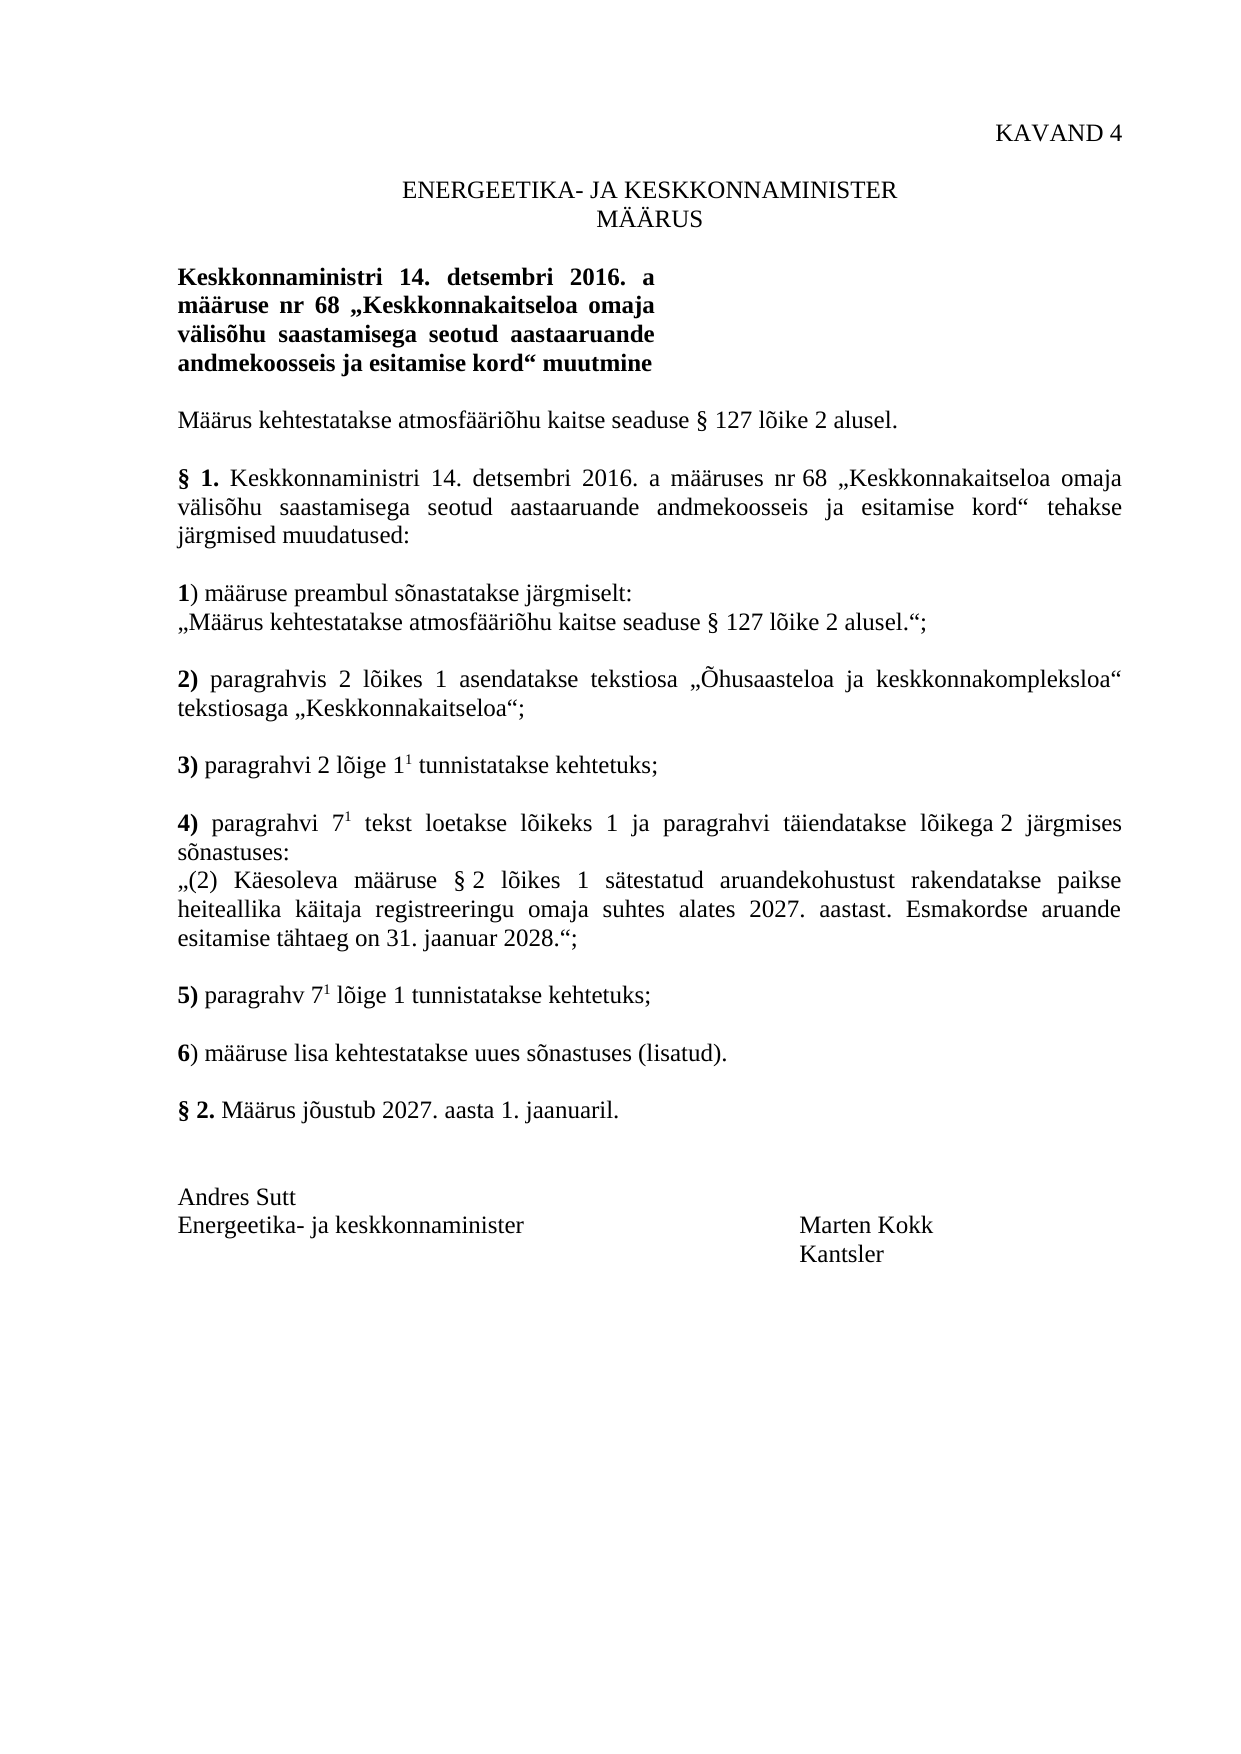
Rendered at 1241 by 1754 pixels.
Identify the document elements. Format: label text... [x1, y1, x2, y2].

text 2) paragrahvis 2 lõikes 1 asendatakse tekstiosa „Õhusaasteloa ja keskkonnakompleksloa“ tekstiosaga „Keskkonnakaitseloa“; [177, 664, 1122, 722]
text 1) määruse preambul sõnastatakse järgmiselt: [177, 578, 1122, 607]
text Kantsler [177, 1239, 1122, 1268]
text KAVAND 4 [177, 118, 1122, 147]
text § 2. Määrus jõustub 2027. aasta 1. jaanuaril. [177, 1096, 1122, 1124]
text Energeetika- ja keskkonnaminister Marten Kokk [177, 1211, 1122, 1239]
text MÄÄRUS [177, 204, 1122, 233]
text Keskkonnaministri 14. detsembri 2016. a määruse nr 68 „Keskkonnakaitseloa omaja välisõhu saastamisega seotud aastaaruande andmekoosseis ja esitamise kord“ muutmine [177, 262, 655, 377]
text 4) paragrahvi 71 tekst loetakse lõikeks 1 ja paragrahvi täiendatakse lõikega 2 järgmises sõnastuses: [177, 808, 1122, 866]
text § 1. Keskkonnaministri 14. detsembri 2016. a määruses nr 68 „Keskkonnakaitseloa omaja välisõhu saastamisega seotud aastaaruande andmekoosseis ja esitamise kord“ tehakse järgmised muudatused: [410, 492, 1122, 549]
text 5) paragrahv 71 lõige 1 tunnistatakse kehtetuks; [177, 981, 1122, 1009]
text Määrus kehtestatakse atmosfääriõhu kaitse seaduse § 127 lõike 2 alusel. [177, 406, 1122, 434]
text Andres Sutt [177, 1182, 1122, 1211]
text „(2) Käesoleva määruse § 2 lõikes 1 sätestatud aruandekohustust rakendatakse paikse heiteallika käitaja registreeringu omaja suhtes alates 2027. aastast. Esmakordse aruande esitamise tähtaeg on 31. jaanuar 2028.“; [177, 866, 1122, 952]
text 3) paragrahvi 2 lõige 11 tunnistatakse kehtetuks; [204, 751, 1122, 779]
text „Määrus kehtestatakse atmosfääriõhu kaitse seaduse § 127 lõike 2 alusel.“; [177, 607, 1122, 636]
text 6) määruse lisa kehtestatakse uues sõnastuses (lisatud). [177, 1038, 1122, 1067]
text ENERGEETIKA- JA KESKKONNAMINISTER [177, 176, 1122, 204]
